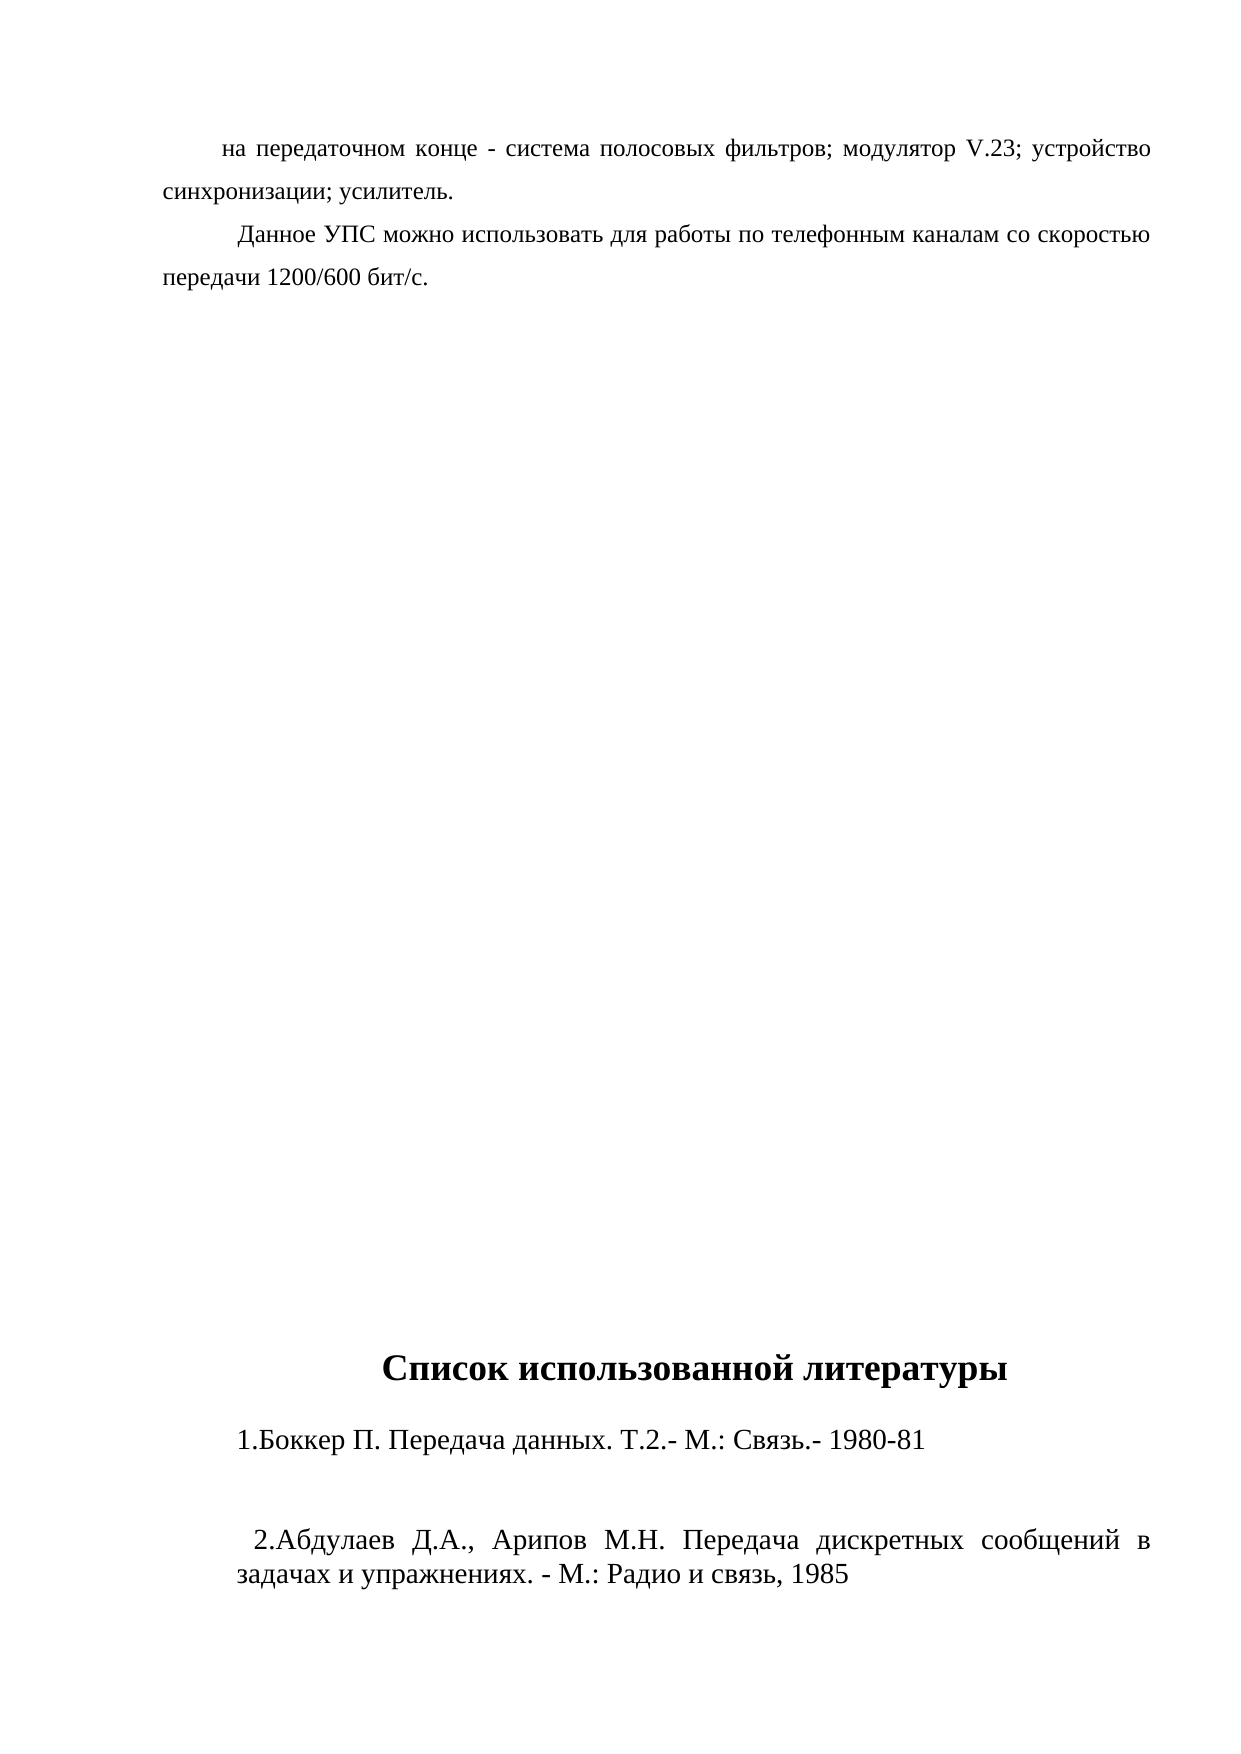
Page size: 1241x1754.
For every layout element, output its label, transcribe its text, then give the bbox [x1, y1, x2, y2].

text Данное УПС можно использовать для работы по телефонным каналам со скоростью передачи 1200/600 бит/с. [162, 219, 1152, 291]
text 2.Абдулаев Д.А., Арипов М.Н. Передача дискретных сообщений в задачах и упражнениях. - М.: Радио и связь, 1985 [236, 1522, 1152, 1589]
text на передаточном конце - система полосовых фильтров; модулятор V.23; устройство синхронизации; усилитель. [162, 133, 1152, 205]
text Список использованной литературы [162, 1345, 1152, 1388]
text 1.Боккер П. Передача данных. Т.2.- М.: Связь.- 1980-81 [236, 1422, 1152, 1455]
